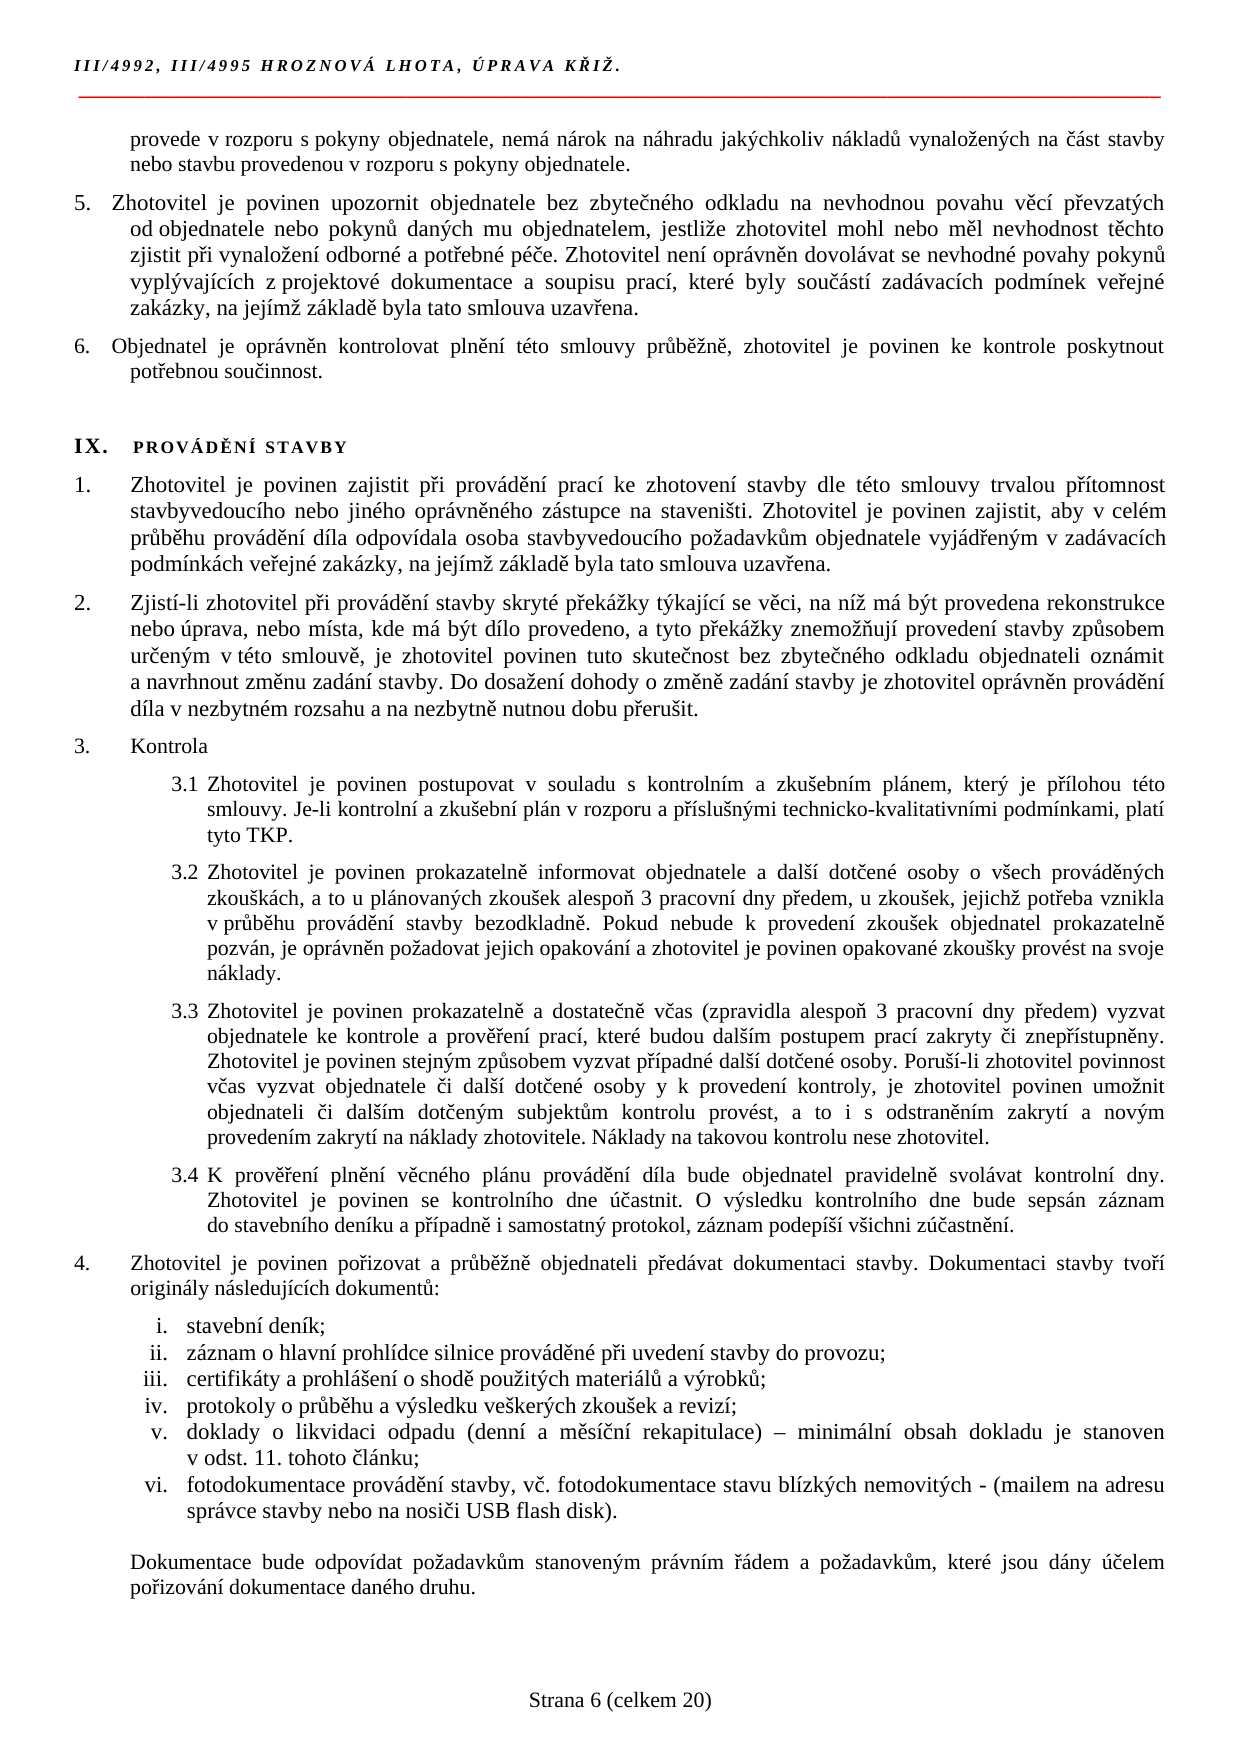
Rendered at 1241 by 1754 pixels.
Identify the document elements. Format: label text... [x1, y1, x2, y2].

text 3.2 Zhotovitel je povinen prokazatelně informovat objednatele a další dotčené osoby o všech prováděných zkouškách, a to u plánovaných zkoušek alespoň 3 pracovní dny předem, u zkoušek, jejichž potřeba vznikla v průběhu provádění stavby bezodkladně. Pokud nebude k provedení zkoušek objednatel prokazatelně pozván, je oprávněn požadovat jejich opakování a zhotovitel je povinen opakované zkoušky provést na svoje náklady. [133, 859, 1166, 985]
text Dokumentace bude odpovídat požadavkům stanoveným právním řádem a požadavkům, které jsou dány účelem pořizování dokumentace daného druhu. [130, 1549, 1166, 1599]
list záznam o hlavní prohlídce silnice prováděné při uvedení stavby do provozu; [168, 1339, 1166, 1365]
text 3.4 K prověření plnění věcného plánu provádění díla bude objednatel pravidelně svolávat kontrolní dny. Zhotovitel je povinen se kontrolního dne účastnit. O výsledku kontrolního dne bude sepsán záznam do stavebního deníku a případně i samostatný protokol, záznam podepíší všichni zúčastnění. [133, 1162, 1166, 1237]
list stavební deník; [168, 1313, 1166, 1339]
text 3.1 Zhotovitel je povinen postupovat v souladu s kontrolním a zkušebním plánem, který je přílohou této smlouvy. Je-li kontrolní a zkušební plán v rozporu a příslušnými technicko-kvalitativními podmínkami, platí tyto TKP. [133, 771, 1166, 847]
list Objednatel je oprávněn kontrolovat plnění této smlouvy průběžně, zhotovitel je povinen ke kontrole poskytnout potřebnou součinnost. [74, 333, 1166, 383]
list fotodokumentace provádění stavby, vč. fotodokumentace stavu blízkých nemovitých - (mailem na adresu správce stavby nebo na nosiči USB flash disk). [168, 1471, 1166, 1523]
list Zhotovitel je povinen zajistit při provádění prací ke zhotovení stavby dle této smlouvy trvalou přítomnost stavbyvedoucího nebo jiného oprávněného zástupce na staveništi. Zhotovitel je povinen zajistit, aby v celém průběhu provádění díla odpovídala osoba stavbyvedoucího požadavkům objednatele vyjádřeným v zadávacích podmínkách veřejné zakázky, na jejímž základě byla tato smlouva uzavřena. [74, 471, 1166, 577]
text 3.3 Zhotovitel je povinen prokazatelně a dostatečně včas (zpravidla alespoň 3 pracovní dny předem) vyzvat objednatele ke kontrole a prověření prací, které budou dalším postupem prací zakryty či znepřístupněny. Zhotovitel je povinen stejným způsobem vyzvat případné další dotčené osoby. Poruší-li zhotovitel povinnost včas vyzvat objednatele či další dotčené osoby y k provedení kontroly, je zhotovitel povinen umožnit objednateli či dalším dotčeným subjektům kontrolu provést, a to i s odstraněním zakrytí a novým provedením zakrytí na náklady zhotovitele. Náklady na takovou kontrolu nese zhotovitel. [133, 998, 1166, 1149]
list Zhotovitel je povinen pořizovat a průběžně objednateli předávat dokumentaci stavby. Dokumentaci stavby tvoří originály následujících dokumentů: [74, 1250, 1166, 1300]
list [74, 126, 1166, 176]
list doklady o likvidaci odpadu (denní a měsíční rekapitulace) – minimální obsah dokladu je stanoven v odst. 11. tohoto článku; [168, 1418, 1166, 1471]
list Zjistí-li zhotovitel při provádění stavby skryté překážky týkající se věci, na níž má být provedena rekonstrukce nebo úprava, nebo místa, kde má být dílo provedeno, a tyto překážky znemožňují provedení stavby způsobem určeným v této smlouvě, je zhotovitel povinen tuto skutečnost bez zbytečného odkladu objednateli oznámit a navrhnout změnu zadání stavby. Do dosažení dohody o změně zadání stavby je zhotovitel oprávněn provádění díla v nezbytném rozsahu a na nezbytně nutnou dobu přerušit. [74, 589, 1166, 721]
list Kontrola [74, 733, 1166, 759]
list provádění stavby [74, 433, 1166, 459]
list certifikáty a prohlášení o shodě použitých materiálů a výrobků; [168, 1365, 1166, 1392]
list protokoly o průběhu a výsledku veškerých zkoušek a revizí; [168, 1392, 1166, 1418]
list Zhotovitel je povinen upozornit objednatele bez zbytečného odkladu na nevhodnou povahu věcí převzatých od objednatele nebo pokynů daných mu objednatelem, jestliže zhotovitel mohl nebo měl nevhodnost těchto zjistit při vynaložení odborné a potřebné péče. Zhotovitel není oprávněn dovolávat se nevhodné povahy pokynů vyplývajících z projektové dokumentace a soupisu prací, které byly součástí zadávacích podmínek veřejné zakázky, na jejímž základě byla tato smlouva uzavřena. [74, 189, 1166, 320]
